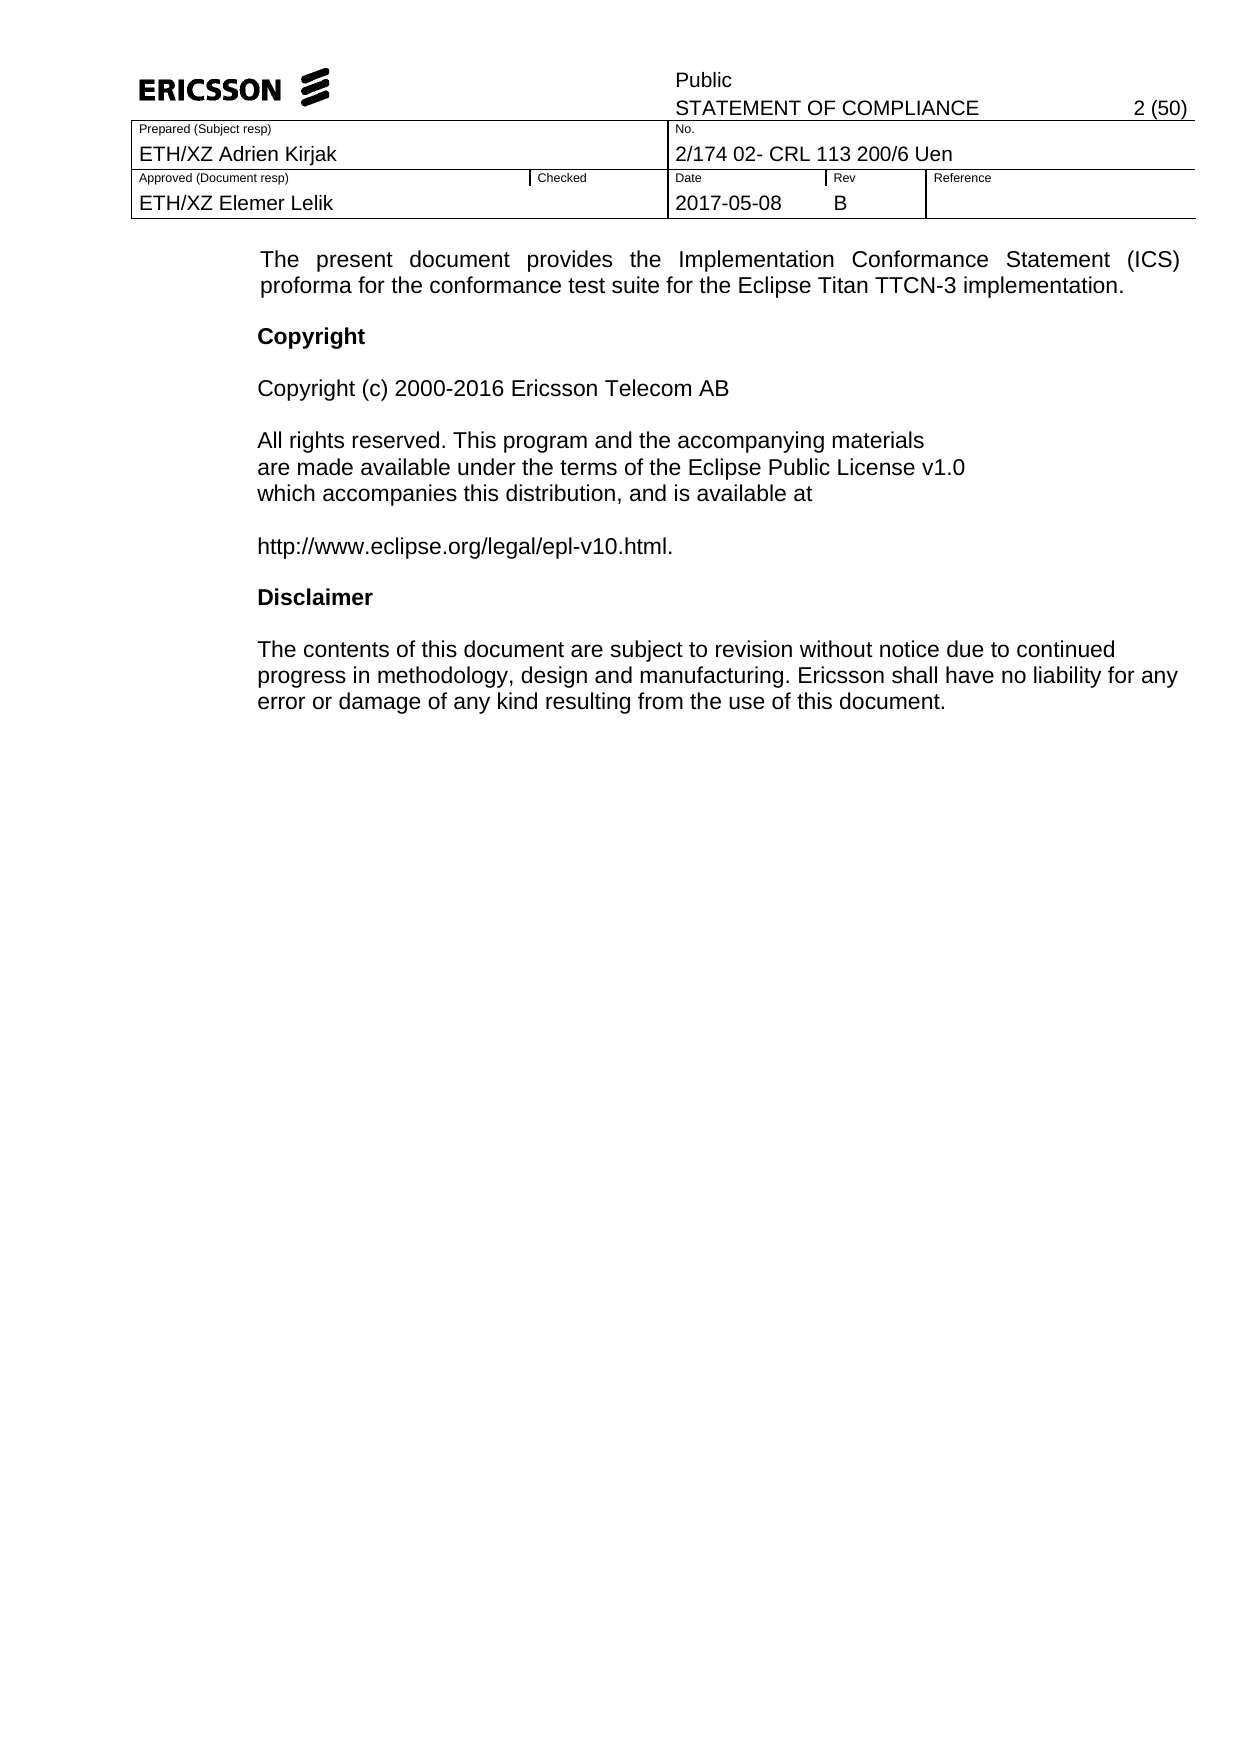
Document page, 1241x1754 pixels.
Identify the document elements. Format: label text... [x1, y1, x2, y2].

text Disclaimer [257, 584, 1181, 611]
text The present document provides the Implementation Conformance Statement (ICS) proforma for the conformance test suite for the Eclipse Titan TTCN-3 implementation. [260, 246, 1181, 298]
text The contents of this document are subject to revision without notice due to continued progress in methodology, design and manufacturing. Ericsson shall have no liability for any error or damage of any kind resulting from the use of this document. [257, 636, 1181, 714]
picture [138, 67, 330, 107]
text Copyright (c) 2000-2016 Ericsson Telecom AB All rights reserved. This program and the accompanying materials are made available under the terms of the Eclipse Public License v1.0 which accompanies this distribution, and is available at http://www.eclipse.org/legal/epl-v10.html. [257, 375, 1181, 559]
text Copyright [257, 323, 1181, 350]
